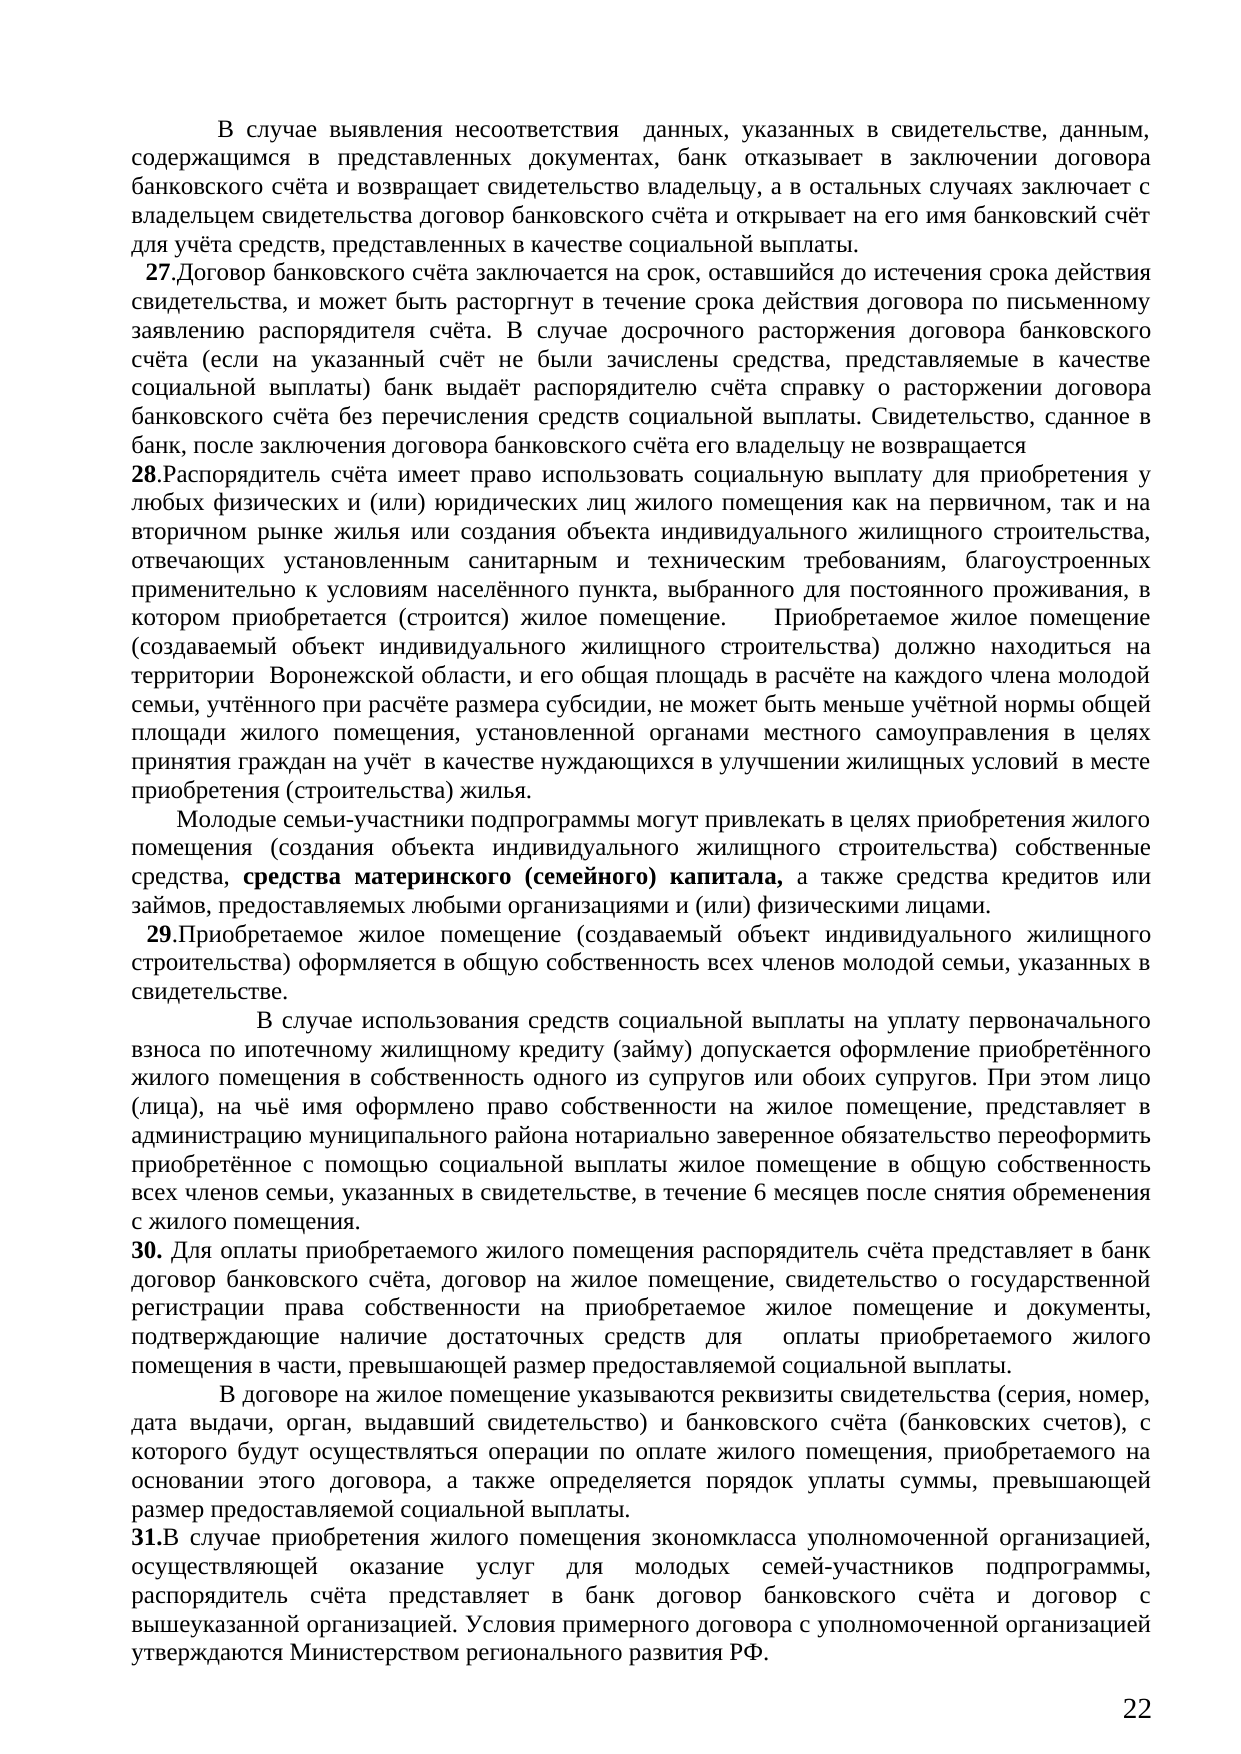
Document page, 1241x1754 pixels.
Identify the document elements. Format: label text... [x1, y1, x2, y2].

text 29.Приобретаемое жилое помещение (создаваемый объект индивидуального жилищного строительства) оформляется в общую собственность всех членов молодой семьи, указанных в свидетельстве. [131, 919, 1152, 1005]
text В договоре на жилое помещение указываются реквизиты свидетельства (серия, номер, дата выдачи, орган, выдавший свидетельство) и банковского счёта (банковских счетов), с которого будут осуществляться операции по оплате жилого помещения, приобретаемого на основании этого договора, а также определяется порядок уплаты суммы, превышающей размер предоставляемой социальной выплаты. [131, 1379, 1152, 1522]
text В случае выявления несоответствия данных, указанных в свидетельстве, данным, содержащимся в представленных документах, банк отказывает в заключении договора банковского счёта и возвращает свидетельство владельцу, а в остальных случаях заключает с владельцем свидетельства договор банковского счёта и открывает на его имя банковский счёт для учёта средств, представленных в качестве социальной выплаты. [131, 114, 1152, 257]
text 28.Распорядитель счёта имеет право использовать социальную выплату для приобретения у любых физических и (или) юридических лиц жилого помещения как на первичном, так и на вторичном рынке жилья или создания объекта индивидуального жилищного строительства, отвечающих установленным санитарным и техническим требованиям, благоустроенных применительно к условиям населённого пункта, выбранного для постоянного проживания, в котором приобретается (строится) жилое помещение. Приобретаемое жилое помещение (создаваемый объект индивидуального жилищного строительства) должно находиться на территории Воронежской области, и его общая площадь в расчёте на каждого члена молодой семьи, учтённого при расчёте размера субсидии, не может быть меньше учётной нормы общей площади жилого помещения, установленной органами местного самоуправления в целях принятия граждан на учёт в качестве нуждающихся в улучшении жилищных условий в месте приобретения (строительства) жилья. [131, 459, 1152, 804]
text 27.Договор банковского счёта заключается на срок, оставшийся до истечения срока действия свидетельства, и может быть расторгнут в течение срока действия договора по письменному заявлению распорядителя счёта. В случае досрочного расторжения договора банковского счёта (если на указанный счёт не были зачислены средства, представляемые в качестве социальной выплаты) банк выдаёт распорядителю счёта справку о расторжении договора банковского счёта без перечисления средств социальной выплаты. Свидетельство, сданное в банк, после заключения договора банковского счёта его владельцу не возвращается [131, 257, 1152, 459]
text Молодые семьи-участники подпрограммы могут привлекать в целях приобретения жилого помещения (создания объекта индивидуального жилищного строительства) собственные средства, средства материнского (семейного) капитала, а также средства кредитов или займов, предоставляемых любыми организациями и (или) физическими лицами. [131, 804, 1152, 919]
text 31.В случае приобретения жилого помещения зкономкласса уполномоченной организацией, осуществляющей оказание услуг для молодых семей-участников подпрограммы, распорядитель счёта представляет в банк договор банковского счёта и договор с вышеуказанной организацией. Условия примерного договора с уполномоченной организацией утверждаются Министерством регионального развития РФ. [131, 1522, 1152, 1666]
text 30. Для оплаты приобретаемого жилого помещения распорядитель счёта представляет в банк договор банковского счёта, договор на жилое помещение, свидетельство о государственной регистрации права собственности на приобретаемое жилое помещение и документы, подтверждающие наличие достаточных средств для оплаты приобретаемого жилого помещения в части, превышающей размер предоставляемой социальной выплаты. [131, 1235, 1152, 1379]
text В случае использования средств социальной выплаты на уплату первоначального взноса по ипотечному жилищному кредиту (займу) допускается оформление приобретённого жилого помещения в собственность одного из супругов или обоих супругов. При этом лицо (лица), на чьё имя оформлено право собственности на жилое помещение, представляет в администрацию муниципального района нотариально заверенное обязательство переоформить приобретённое с помощью социальной выплаты жилое помещение в общую собственность всех членов семьи, указанных в свидетельстве, в течение 6 месяцев после снятия обременения с жилого помещения. [131, 1005, 1152, 1235]
